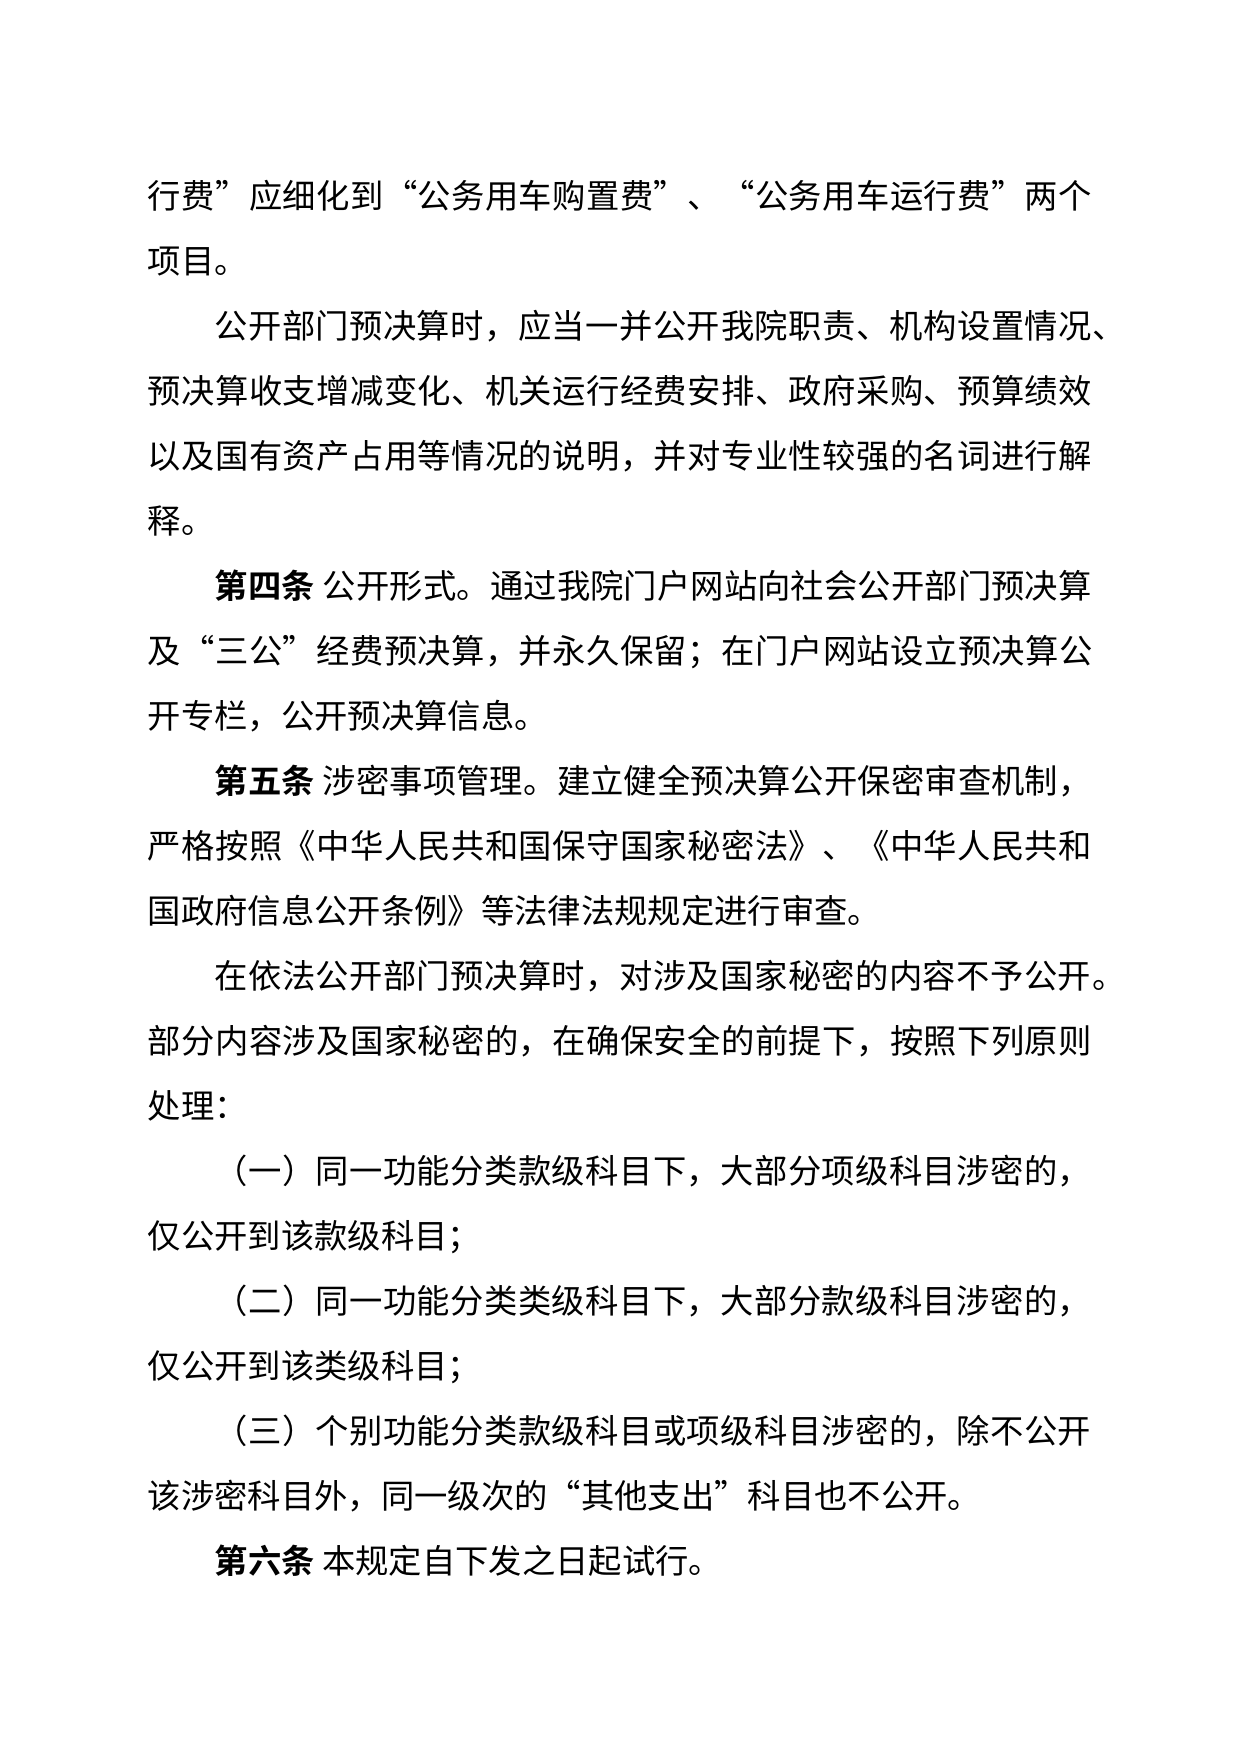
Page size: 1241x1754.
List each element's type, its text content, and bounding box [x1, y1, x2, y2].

text 第六条 本规定自下发之日起试行。 [148, 1527, 1093, 1592]
text 第五条 涉密事项管理。建立健全预决算公开保密审查机制，严格按照《中华人民共和国保守国家秘密法》、《中华人民共和国政府信息公开条例》等法律法规规定进行审查。 [148, 747, 1093, 942]
text （三）个别功能分类款级科目或项级科目涉密的，除不公开该涉密科目外，同一级次的“其他支出”科目也不公开。 [148, 1397, 1093, 1527]
text （二）同一功能分类类级科目下，大部分款级科目涉密的，仅公开到该类级科目； [148, 1267, 1093, 1397]
text （一）同一功能分类款级科目下，大部分项级科目涉密的，仅公开到该款级科目； [148, 1137, 1093, 1267]
text 在依法公开部门预决算时，对涉及国家秘密的内容不予公开。部分内容涉及国家秘密的，在确保安全的前提下，按照下列原则处理： [148, 942, 1093, 1137]
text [148, 162, 1093, 292]
text 公开部门预决算时，应当一并公开我院职责、机构设置情况、预决算收支增减变化、机关运行经费安排、政府采购、预算绩效以及国有资产占用等情况的说明，并对专业性较强的名词进行解释。 [148, 292, 1093, 552]
text 第四条 公开形式。通过我院门户网站向社会公开部门预决算及“三公”经费预决算，并永久保留；在门户网站设立预决算公开专栏，公开预决算信息。 [148, 552, 1093, 747]
